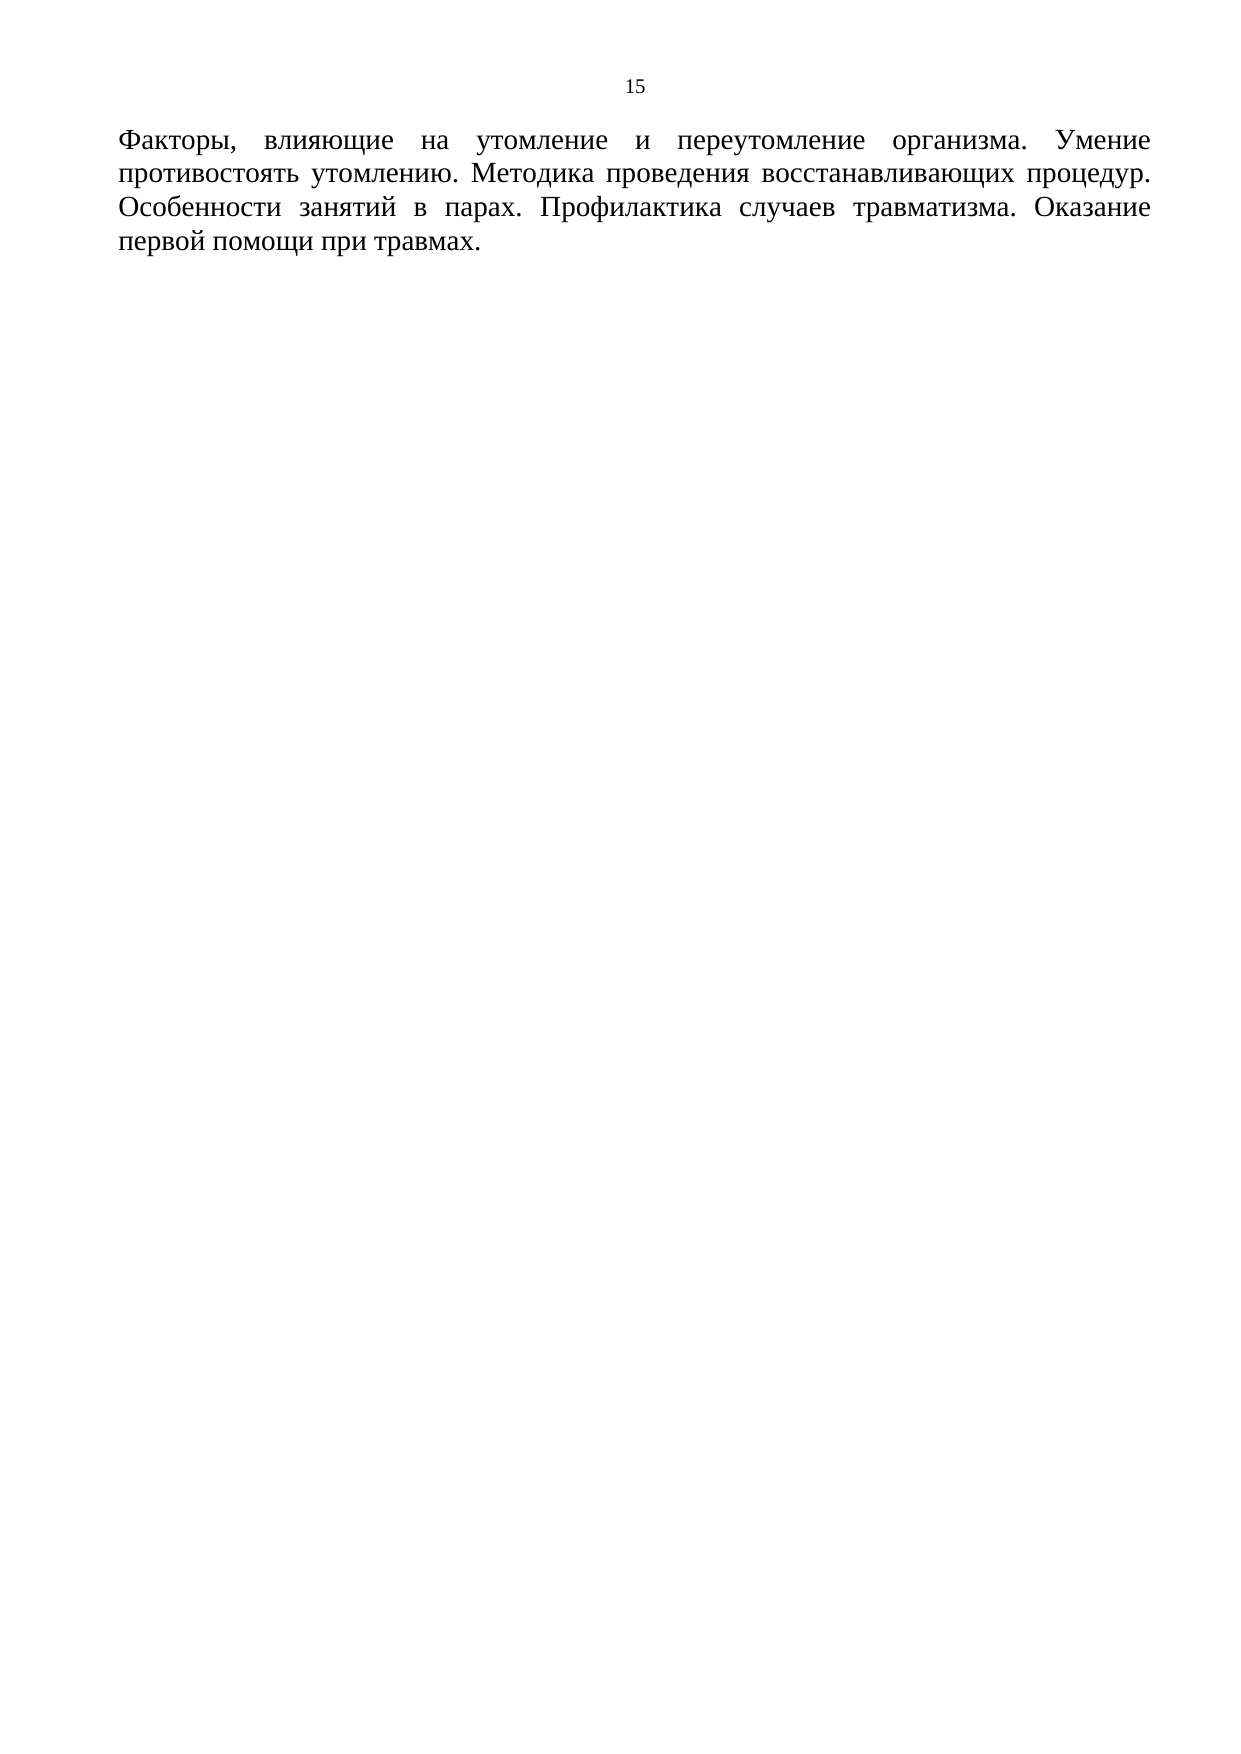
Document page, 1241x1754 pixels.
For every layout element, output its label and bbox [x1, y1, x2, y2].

text [118, 122, 1152, 256]
